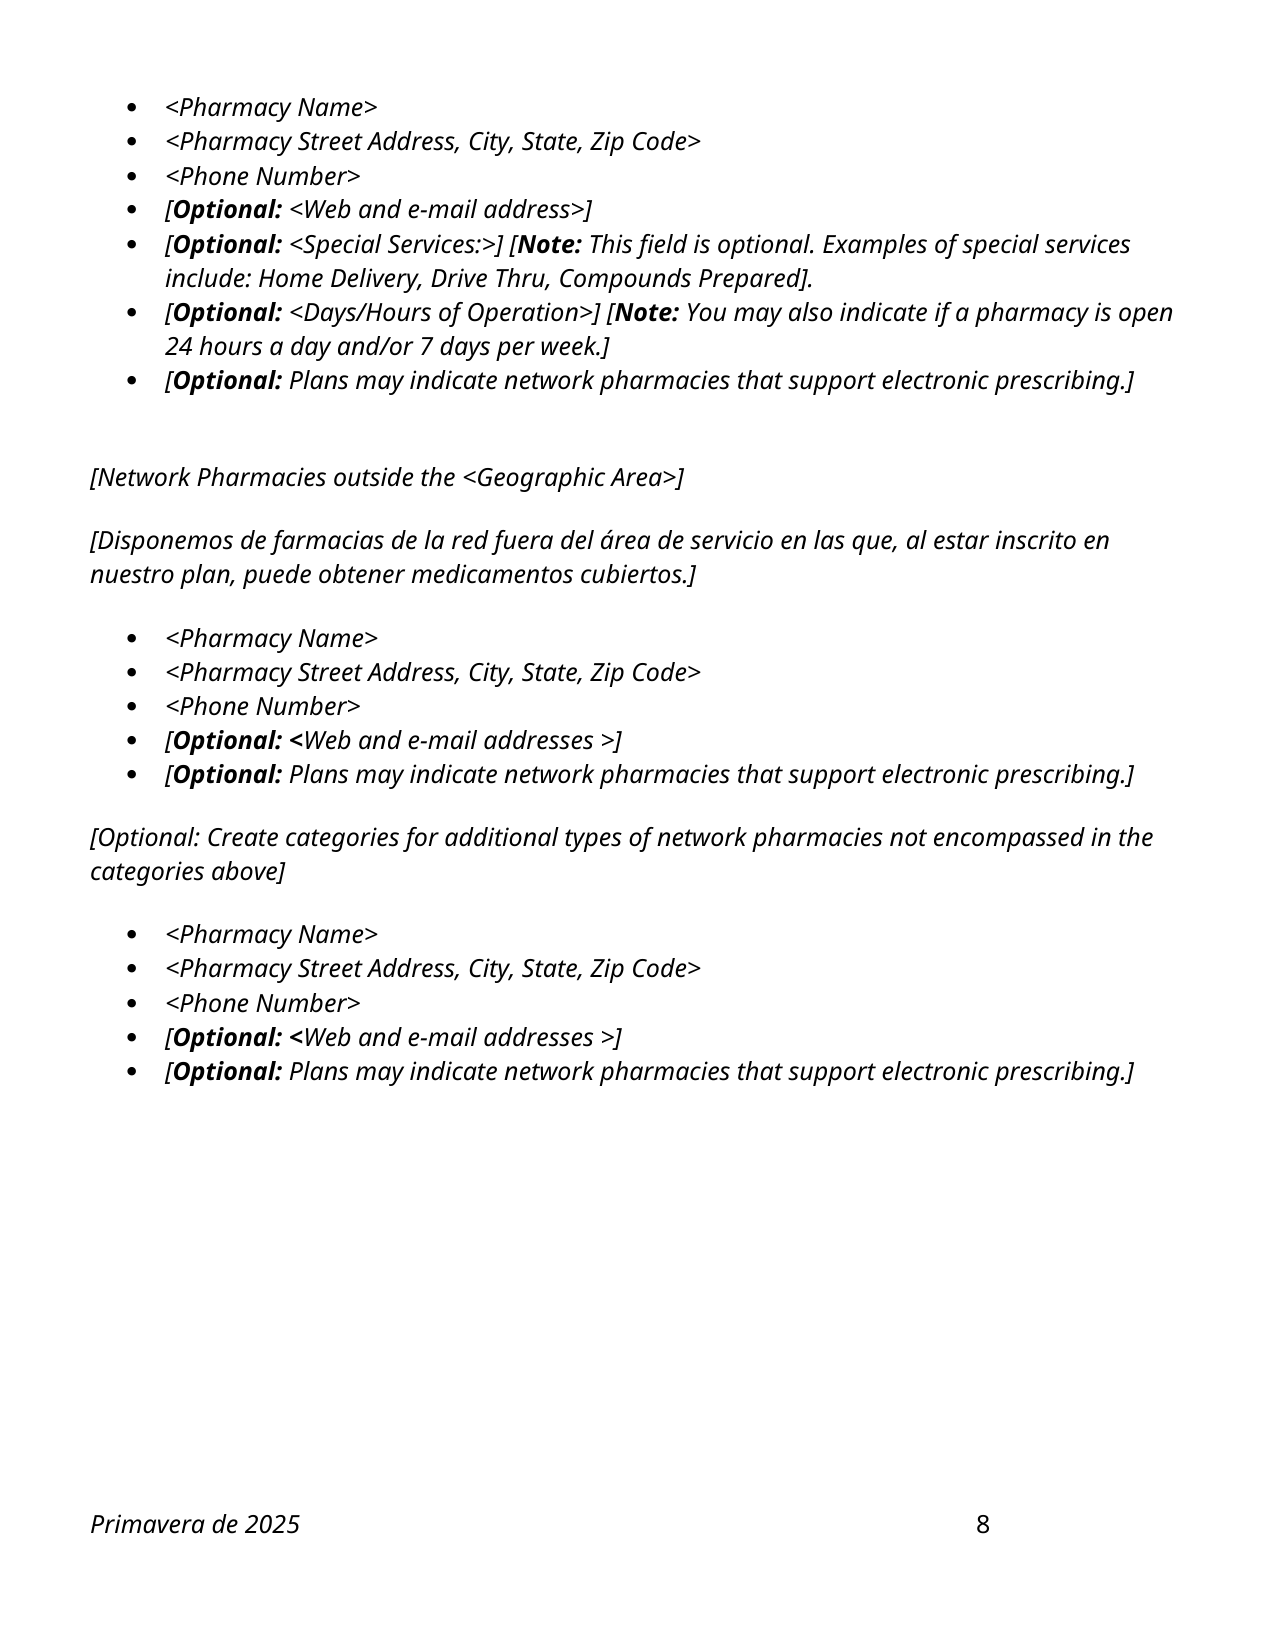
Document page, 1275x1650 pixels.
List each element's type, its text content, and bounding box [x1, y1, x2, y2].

list [Optional: Plans may indicate network pharmacies that support electronic prescribing.] [127, 757, 1185, 791]
list [Optional: <Web and e-mail addresses >] [127, 722, 1185, 757]
list <Pharmacy Street Address, City, State, Zip Code> [127, 951, 1185, 985]
list [Optional: <Special Services:>] [Note: This field is optional. Examples of special services include: Home Delivery, Drive Thru, Compounds Prepared]. [127, 226, 1185, 294]
list <Pharmacy Street Address, City, State, Zip Code> [127, 124, 1185, 158]
list [Optional: <Days/Hours of Operation>] [Note: You may also indicate if a pharmacy is open 24 hours a day and/or 7 days per week.] [127, 294, 1185, 362]
list <Phone Number> [127, 985, 1185, 1019]
text [Network Pharmacies outside the <Geographic Area>] [90, 460, 1185, 494]
list <Phone Number> [127, 158, 1185, 192]
list <Pharmacy Name> [127, 620, 1185, 654]
list <Pharmacy Name> [127, 917, 1185, 951]
list [Optional: Plans may indicate network pharmacies that support electronic prescribing.] [127, 362, 1185, 397]
list <Pharmacy Street Address, City, State, Zip Code> [127, 654, 1185, 688]
text [Optional: Create categories for additional types of network pharmacies not encompassed in the categories above] [90, 820, 1185, 888]
text [Disponemos de farmacias de la red fuera del área de servicio en las que, al estar inscrito en nuestro plan, puede obtener medicamentos cubiertos.] [90, 523, 1185, 591]
list [Optional: Plans may indicate network pharmacies that support electronic prescribing.] [127, 1053, 1185, 1087]
list <Pharmacy Name> [127, 90, 1185, 124]
list [Optional: <Web and e-mail address>] [127, 192, 1185, 226]
list [Optional: <Web and e-mail addresses >] [127, 1019, 1185, 1053]
list <Phone Number> [127, 688, 1185, 722]
